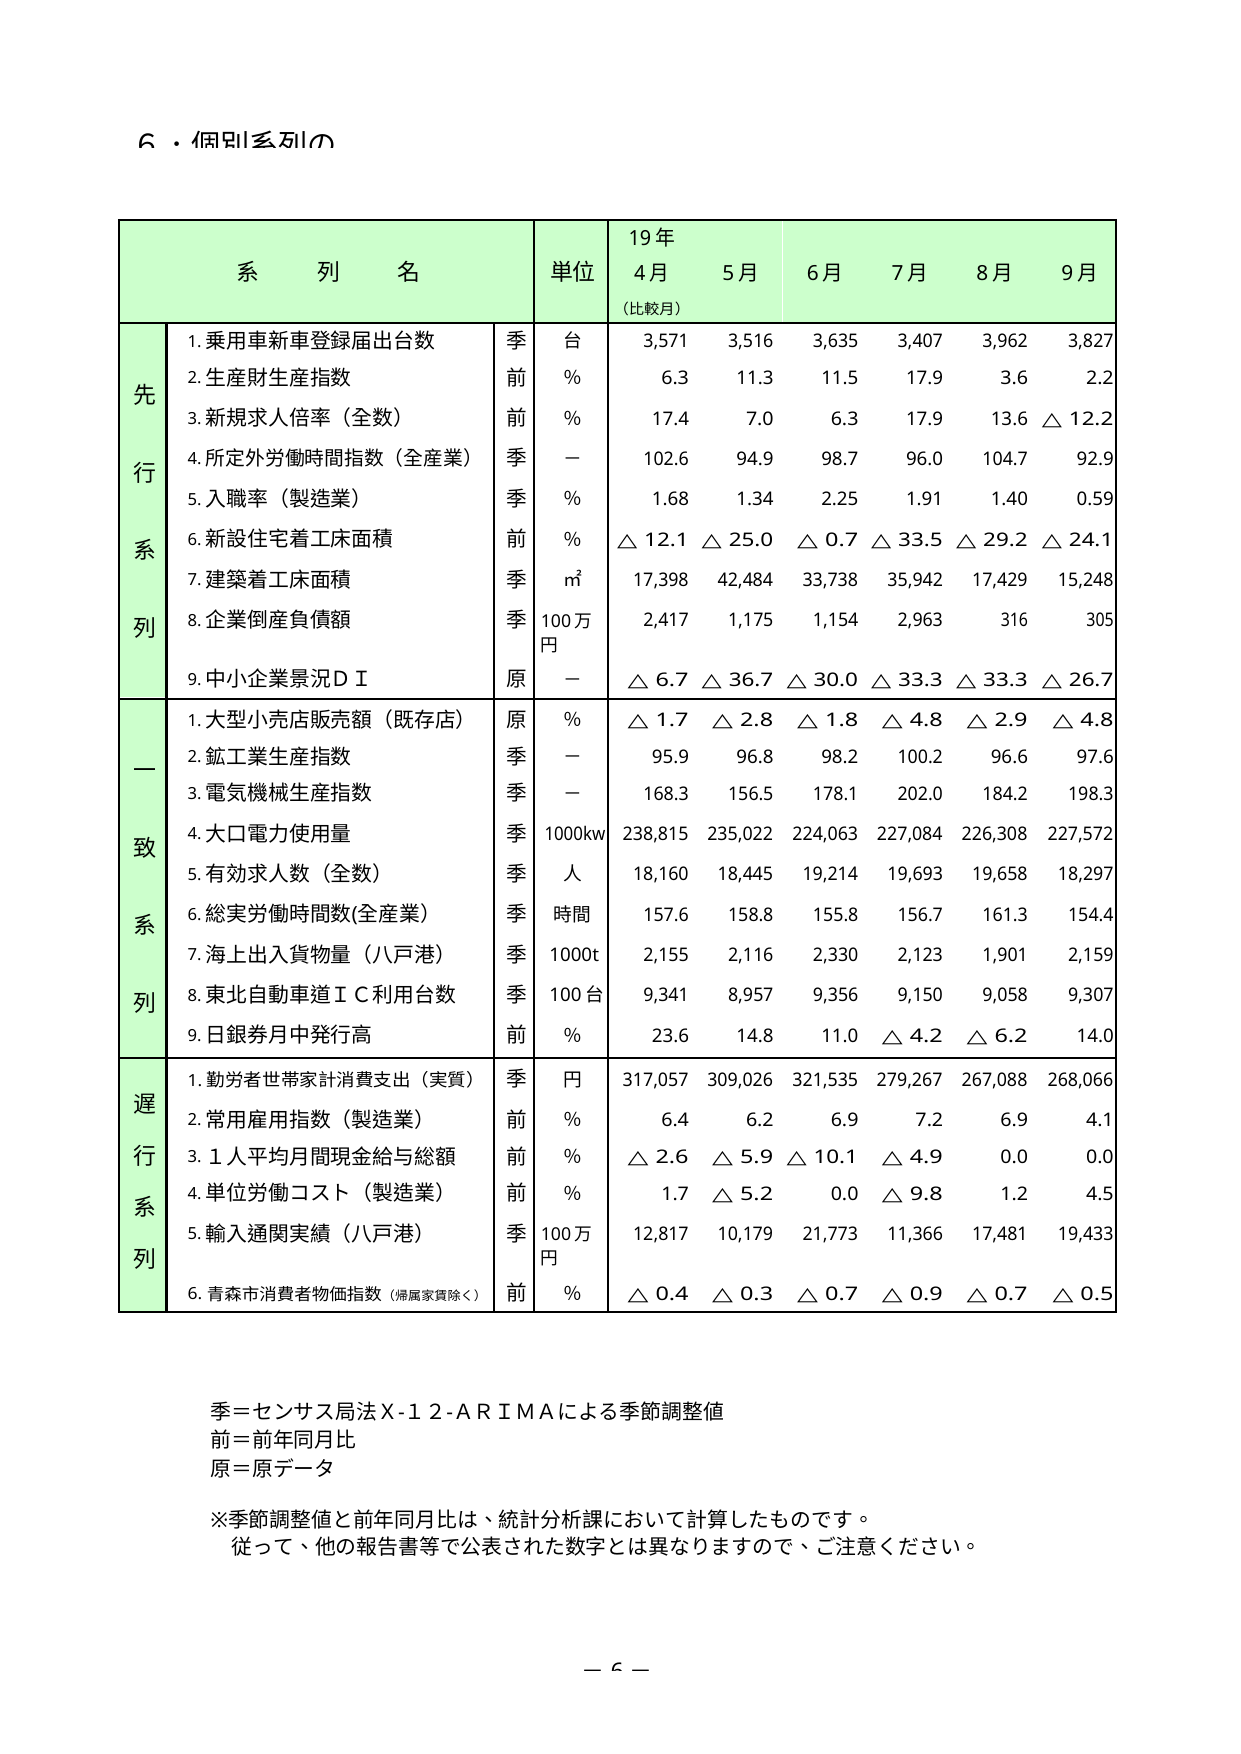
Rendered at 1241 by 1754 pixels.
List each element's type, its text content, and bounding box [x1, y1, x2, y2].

table_cell － [535, 435, 607, 476]
table_cell 前 [495, 1270, 533, 1311]
table_cell 102.6 [609, 435, 698, 476]
table_cell 9,058 [952, 972, 1037, 1012]
table_cell 3,635 [783, 324, 867, 356]
table_cell 遅行系列 [120, 1059, 165, 1311]
table_cell △ 6.7 [609, 656, 698, 697]
table_cell 19,214 [783, 851, 867, 891]
table_header 5月 [698, 221, 782, 322]
table_cell 前 [495, 1097, 533, 1135]
table_cell 前 [495, 1012, 533, 1057]
table_cell 18,297 [1037, 851, 1115, 891]
table_cell 33,738 [783, 556, 867, 597]
table_cell 2. 常用雇用指数（製造業） [168, 1097, 493, 1135]
table_cell ％ [535, 700, 607, 735]
table_cell 154.4 [1037, 891, 1115, 932]
table_cell 17,429 [952, 556, 1037, 597]
table_cell － [535, 772, 607, 811]
table_cell 円 [535, 1059, 607, 1097]
table_cell － [535, 735, 607, 772]
table_cell 7. 建築着工床面積 [168, 556, 493, 597]
table_cell 14.8 [698, 1012, 782, 1057]
table_cell － [535, 656, 607, 697]
table_cell 前 [495, 1172, 533, 1211]
table_cell 2.2 [1037, 356, 1115, 395]
table_cell △ 12.2 [1037, 395, 1115, 435]
table_cell 前 [495, 1135, 533, 1172]
table_cell 178.1 [783, 772, 867, 811]
table_cell 13.6 [952, 395, 1037, 435]
table_cell 季 [495, 851, 533, 891]
table_cell △ 0.7 [783, 1270, 867, 1311]
table_cell 1000kw [535, 811, 607, 851]
table_cell 3.6 [952, 356, 1037, 395]
table_cell 5. 入職率（製造業） [168, 476, 493, 516]
table_cell 317,057 [609, 1059, 698, 1097]
table_cell 1. 勤労者世帯家計消費支出（実質） [168, 1059, 493, 1097]
table_cell 季 [495, 735, 533, 772]
table_header 19年 4月 （比較月） [609, 221, 698, 322]
table_cell 2,116 [698, 932, 782, 972]
table_cell 人 [535, 851, 607, 891]
table_cell 3,516 [698, 324, 782, 356]
table_cell 15,248 [1037, 556, 1115, 597]
table_cell 156.5 [698, 772, 782, 811]
table_cell 267,088 [952, 1059, 1037, 1097]
table_cell △ 25.0 [698, 516, 782, 556]
table_cell ％ [535, 1172, 607, 1211]
table_cell 0.0 [783, 1172, 867, 1211]
text ※季節調整値と前年同月比は、統計分析課において計算したものです。 [210, 1507, 1142, 1533]
table_cell 4. 大口電力使用量 [168, 811, 493, 851]
table_cell 19,693 [867, 851, 952, 891]
table_cell 3. 電気機械生産指数 [168, 772, 493, 811]
table_cell 11.0 [783, 1012, 867, 1057]
table_cell 9,356 [783, 972, 867, 1012]
table_cell △ 5.9 [698, 1135, 782, 1172]
table_cell △ 2.9 [952, 700, 1037, 735]
table_cell 224,063 [783, 811, 867, 851]
text 従って、他の報告書等で公表された数字とは異なりますので、ご注意ください。 [231, 1533, 1142, 1560]
table_cell 8. 東北自動車道ＩＣ利用台数 [168, 972, 493, 1012]
table_cell 先行系列 [120, 324, 165, 697]
table_header 系 列 名 [120, 221, 533, 322]
table_cell 97.6 [1037, 735, 1115, 772]
table_cell 6.2 [698, 1097, 782, 1135]
table_cell △ 5.2 [698, 1172, 782, 1211]
table_cell 4.5 [1037, 1172, 1115, 1211]
table_cell 100万円 [535, 1211, 607, 1270]
table_cell 2,155 [609, 932, 698, 972]
table_cell ㎡ [535, 556, 607, 597]
table_cell 0.0 [952, 1135, 1037, 1172]
table_cell 226,308 [952, 811, 1037, 851]
table_cell 2,330 [783, 932, 867, 972]
table_header 7月 [867, 221, 952, 322]
table_cell 時間 [535, 891, 607, 932]
table_cell △ 30.0 [783, 656, 867, 697]
table_cell 3,407 [867, 324, 952, 356]
table_cell △ 4.8 [867, 700, 952, 735]
table_cell 6.3 [783, 395, 867, 435]
table_cell 季 [495, 1059, 533, 1097]
table_cell 227,084 [867, 811, 952, 851]
table_cell △ 2.8 [698, 700, 782, 735]
table_cell 2. 鉱工業生産指数 [168, 735, 493, 772]
table_cell 156.7 [867, 891, 952, 932]
table_cell △ 2.6 [609, 1135, 698, 1172]
table_cell △ 1.7 [609, 700, 698, 735]
table_cell 9. 日銀券月中発行高 [168, 1012, 493, 1057]
table_header 単位 [535, 221, 607, 322]
table_cell 季 [495, 324, 533, 356]
table_cell 98.2 [783, 735, 867, 772]
table_cell 5. 輸入通関実績（八戸港） [168, 1211, 493, 1270]
table_cell 6. 総実労働時間数(全産業） [168, 891, 493, 932]
table_cell 季 [495, 476, 533, 516]
table_cell 台 [535, 324, 607, 356]
table_cell 238,815 [609, 811, 698, 851]
table_cell 100台 [535, 972, 607, 1012]
table_cell 1. 大型小売店販売額（既存店） [168, 700, 493, 735]
table_cell 6.9 [783, 1097, 867, 1135]
table_cell 7.2 [867, 1097, 952, 1135]
table_cell 198.3 [1037, 772, 1115, 811]
table_cell 17.9 [867, 395, 952, 435]
table_cell 12,817 [609, 1211, 698, 1270]
table_cell 95.9 [609, 735, 698, 772]
table_cell 前 [495, 395, 533, 435]
table_cell 2. 生産財生産指数 [168, 356, 493, 395]
table_cell △ 0.5 [1037, 1270, 1115, 1311]
table_cell △ 4.8 [1037, 700, 1115, 735]
text 原＝原データ [210, 1454, 1142, 1482]
table_cell 94.9 [698, 435, 782, 476]
table_cell △ 24.1 [1037, 516, 1115, 556]
table_cell △ 9.8 [867, 1172, 952, 1211]
table_cell 9,150 [867, 972, 952, 1012]
table_cell 155.8 [783, 891, 867, 932]
table_cell △ 0.7 [783, 516, 867, 556]
text 季＝センサス局法Ｘ-１２-ＡＲＩＭＡによる季節調整値前＝前年同月比 [210, 1397, 736, 1454]
table_cell △ 10.1 [783, 1135, 867, 1172]
table_cell 3,827 [1037, 324, 1115, 356]
table_cell 18,445 [698, 851, 782, 891]
table_cell 4. 単位労働コスト（製造業） [168, 1172, 493, 1211]
table_cell 1,175 [698, 597, 782, 656]
table_cell 14.0 [1037, 1012, 1115, 1057]
table_cell 0.0 [1037, 1135, 1115, 1172]
table_cell 1. 乗用車新車登録届出台数 [168, 324, 493, 356]
table_cell 季 [495, 556, 533, 597]
table_cell 23.6 [609, 1012, 698, 1057]
table_cell 季 [495, 772, 533, 811]
table_cell △ 0.7 [952, 1270, 1037, 1311]
table_cell 17.4 [609, 395, 698, 435]
table_cell 10,179 [698, 1211, 782, 1270]
table_cell 11,366 [867, 1211, 952, 1270]
table_header 6月 [783, 221, 867, 322]
table_cell 1.34 [698, 476, 782, 516]
table_cell 4. 所定外労働時間指数（全産業） [168, 435, 493, 476]
table_cell △ 36.7 [698, 656, 782, 697]
table_cell 157.6 [609, 891, 698, 932]
table_cell 202.0 [867, 772, 952, 811]
table_cell ％ [535, 1270, 607, 1311]
table_cell 104.7 [952, 435, 1037, 476]
table_cell ％ [535, 1135, 607, 1172]
table_cell △ 0.4 [609, 1270, 698, 1311]
table_cell 0.59 [1037, 476, 1115, 516]
table_cell 季 [495, 1211, 533, 1270]
table_cell 184.2 [952, 772, 1037, 811]
table_cell 21,773 [783, 1211, 867, 1270]
table_cell △ 33.5 [867, 516, 952, 556]
table_cell △ 4.9 [867, 1135, 952, 1172]
table_cell 96.0 [867, 435, 952, 476]
table_cell 2,123 [867, 932, 952, 972]
table_cell 98.7 [783, 435, 867, 476]
table_cell 季 [495, 932, 533, 972]
table_cell 161.3 [952, 891, 1037, 932]
table_cell 100.2 [867, 735, 952, 772]
table_cell 96.8 [698, 735, 782, 772]
table_cell ％ [535, 395, 607, 435]
table_cell 11.3 [698, 356, 782, 395]
table_cell 3,962 [952, 324, 1037, 356]
table_cell △ 6.2 [952, 1012, 1037, 1057]
table_cell 2,417 [609, 597, 698, 656]
table_cell 原 [495, 656, 533, 697]
table_cell 4.1 [1037, 1097, 1115, 1135]
table_cell △ 1.8 [783, 700, 867, 735]
table_header 8月 [952, 221, 1037, 322]
table_cell 季 [495, 891, 533, 932]
table_cell 279,267 [867, 1059, 952, 1097]
table_cell 42,484 [698, 556, 782, 597]
table_cell 3,571 [609, 324, 698, 356]
table_cell △ 26.7 [1037, 656, 1115, 697]
table_cell 6.3 [609, 356, 698, 395]
table_cell 235,022 [698, 811, 782, 851]
table_cell 1,901 [952, 932, 1037, 972]
table_cell 6. 青森市消費者物価指数（帰属家賃除く） [168, 1270, 493, 1311]
table_cell ％ [535, 516, 607, 556]
table_cell 321,535 [783, 1059, 867, 1097]
table_cell 309,026 [698, 1059, 782, 1097]
table_cell △ 0.3 [698, 1270, 782, 1311]
table_cell 3. １人平均月間現金給与総額 [168, 1135, 493, 1172]
table_cell △ 33.3 [867, 656, 952, 697]
table_cell 17,398 [609, 556, 698, 597]
table_cell 19,658 [952, 851, 1037, 891]
table_header 9月 [1037, 221, 1115, 322]
table_cell 前 [495, 356, 533, 395]
table_cell 168.3 [609, 772, 698, 811]
table_cell 前 [495, 516, 533, 556]
table_cell 8,957 [698, 972, 782, 1012]
table_cell 227,572 [1037, 811, 1115, 851]
table_cell 7. 海上出入貨物量（八戸港） [168, 932, 493, 972]
table_cell ％ [535, 356, 607, 395]
table_cell 8. 企業倒産負債額 [168, 597, 493, 656]
table_cell 1.68 [609, 476, 698, 516]
table_cell 305 [1037, 597, 1115, 656]
table_cell 100万円 [535, 597, 607, 656]
table_cell 季 [495, 811, 533, 851]
table_cell △ 33.3 [952, 656, 1037, 697]
table_cell ％ [535, 1097, 607, 1135]
table_cell 原 [495, 700, 533, 735]
table_cell 1,154 [783, 597, 867, 656]
table_cell △ 29.2 [952, 516, 1037, 556]
table_cell 18,160 [609, 851, 698, 891]
table_cell 96.6 [952, 735, 1037, 772]
table_cell 6.9 [952, 1097, 1037, 1135]
table_cell 7.0 [698, 395, 782, 435]
table_cell 9. 中小企業景況ＤＩ [168, 656, 493, 697]
table_cell 17.9 [867, 356, 952, 395]
table_cell 9,307 [1037, 972, 1115, 1012]
table_cell 季 [495, 597, 533, 656]
table_cell 一致系列 [120, 700, 165, 1057]
table_cell 1.7 [609, 1172, 698, 1211]
table_cell 316 [952, 597, 1037, 656]
table_cell 17,481 [952, 1211, 1037, 1270]
table_cell 1.40 [952, 476, 1037, 516]
table_cell 季 [495, 435, 533, 476]
table_cell 2.25 [783, 476, 867, 516]
table_cell 6.4 [609, 1097, 698, 1135]
table_cell 11.5 [783, 356, 867, 395]
table_cell 35,942 [867, 556, 952, 597]
table_cell 9,341 [609, 972, 698, 1012]
table_cell △ 0.9 [867, 1270, 952, 1311]
table_cell △ 12.1 [609, 516, 698, 556]
table_cell 2,963 [867, 597, 952, 656]
table_cell △ 4.2 [867, 1012, 952, 1057]
table_cell 季 [495, 972, 533, 1012]
table_cell 19,433 [1037, 1211, 1115, 1270]
table_cell 1.91 [867, 476, 952, 516]
table_cell 6. 新設住宅着工床面積 [168, 516, 493, 556]
table_cell 158.8 [698, 891, 782, 932]
table_cell 5. 有効求人数（全数） [168, 851, 493, 891]
table_cell 3. 新規求人倍率（全数） [168, 395, 493, 435]
table_cell 2,159 [1037, 932, 1115, 972]
table_cell ％ [535, 476, 607, 516]
table_cell 92.9 [1037, 435, 1115, 476]
table_cell 268,066 [1037, 1059, 1115, 1097]
table_cell 1.2 [952, 1172, 1037, 1211]
table_cell ％ [535, 1012, 607, 1057]
table_cell 1000t [535, 932, 607, 972]
